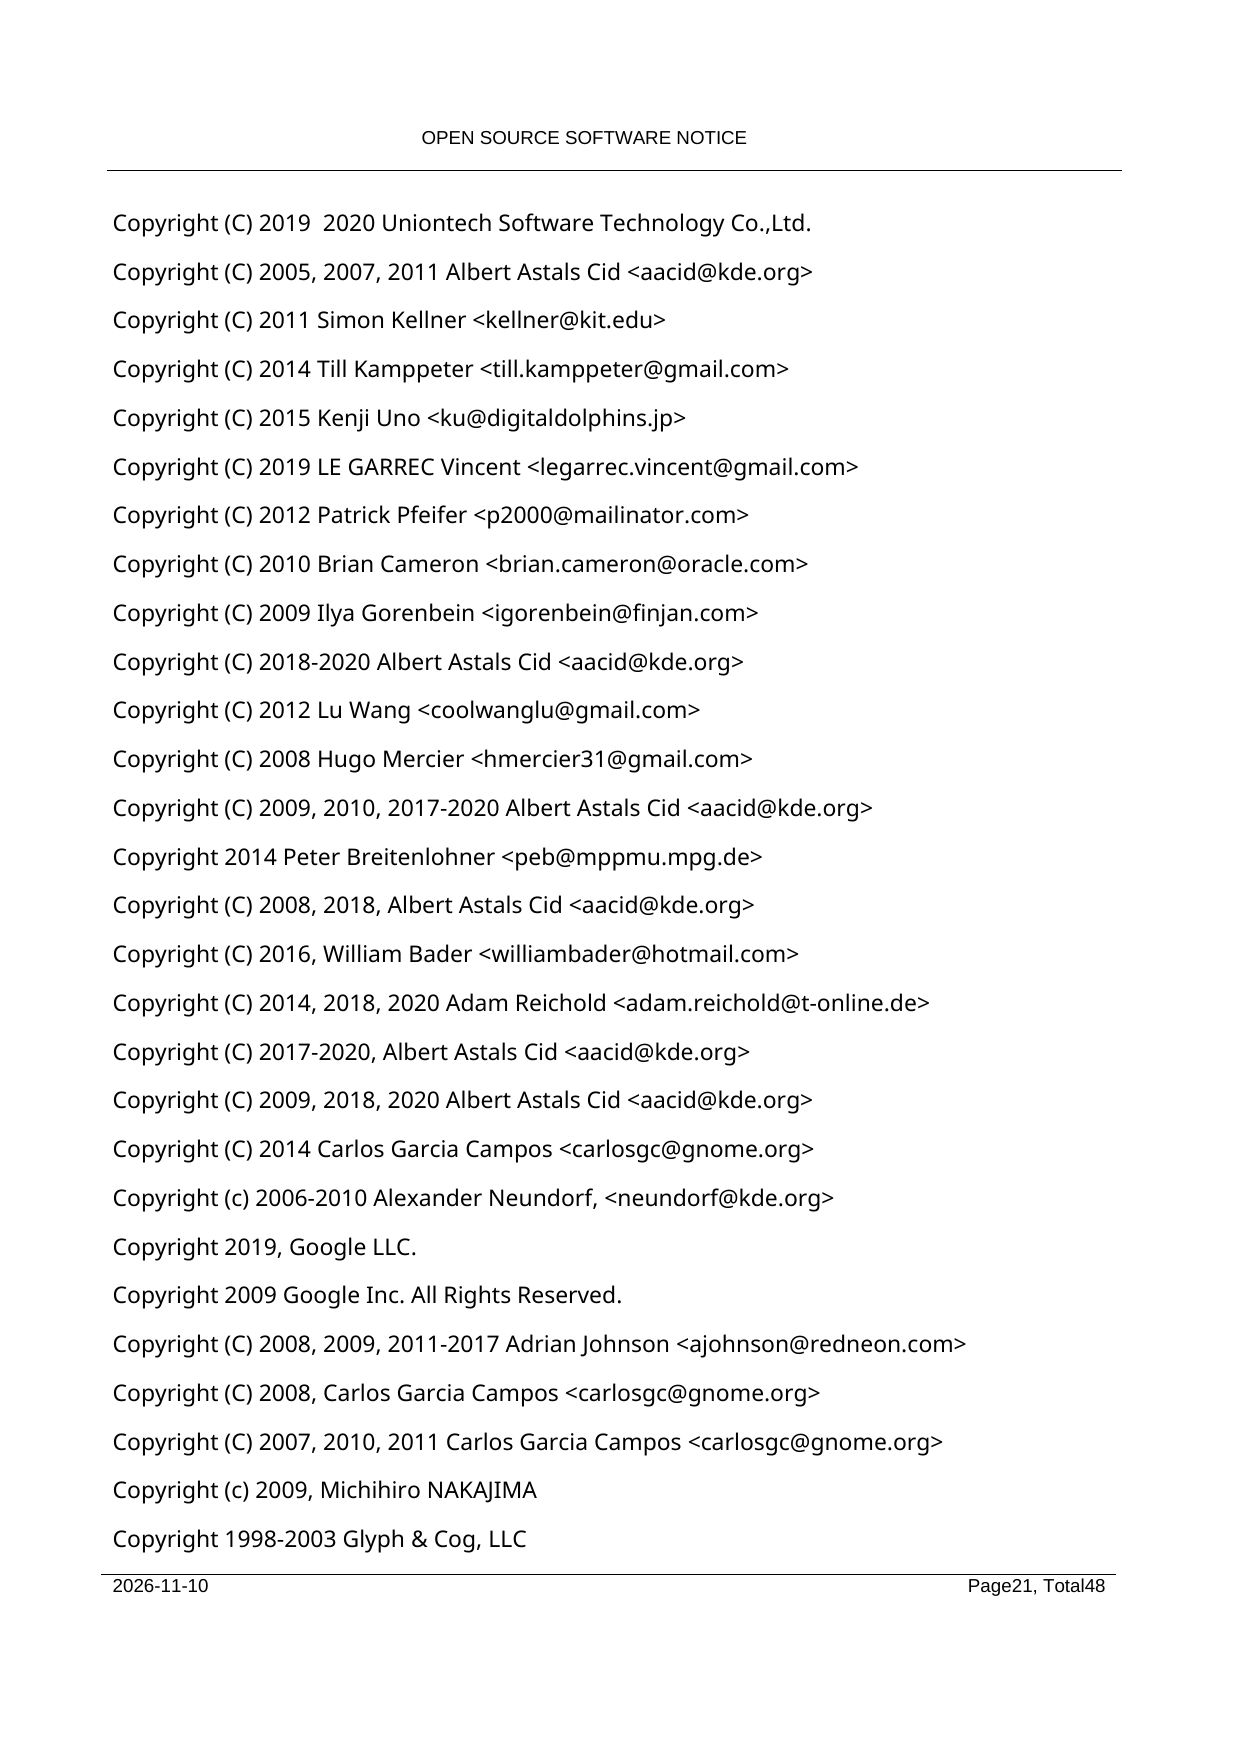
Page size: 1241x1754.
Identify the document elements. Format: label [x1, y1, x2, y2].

text [112, 206, 1128, 1555]
